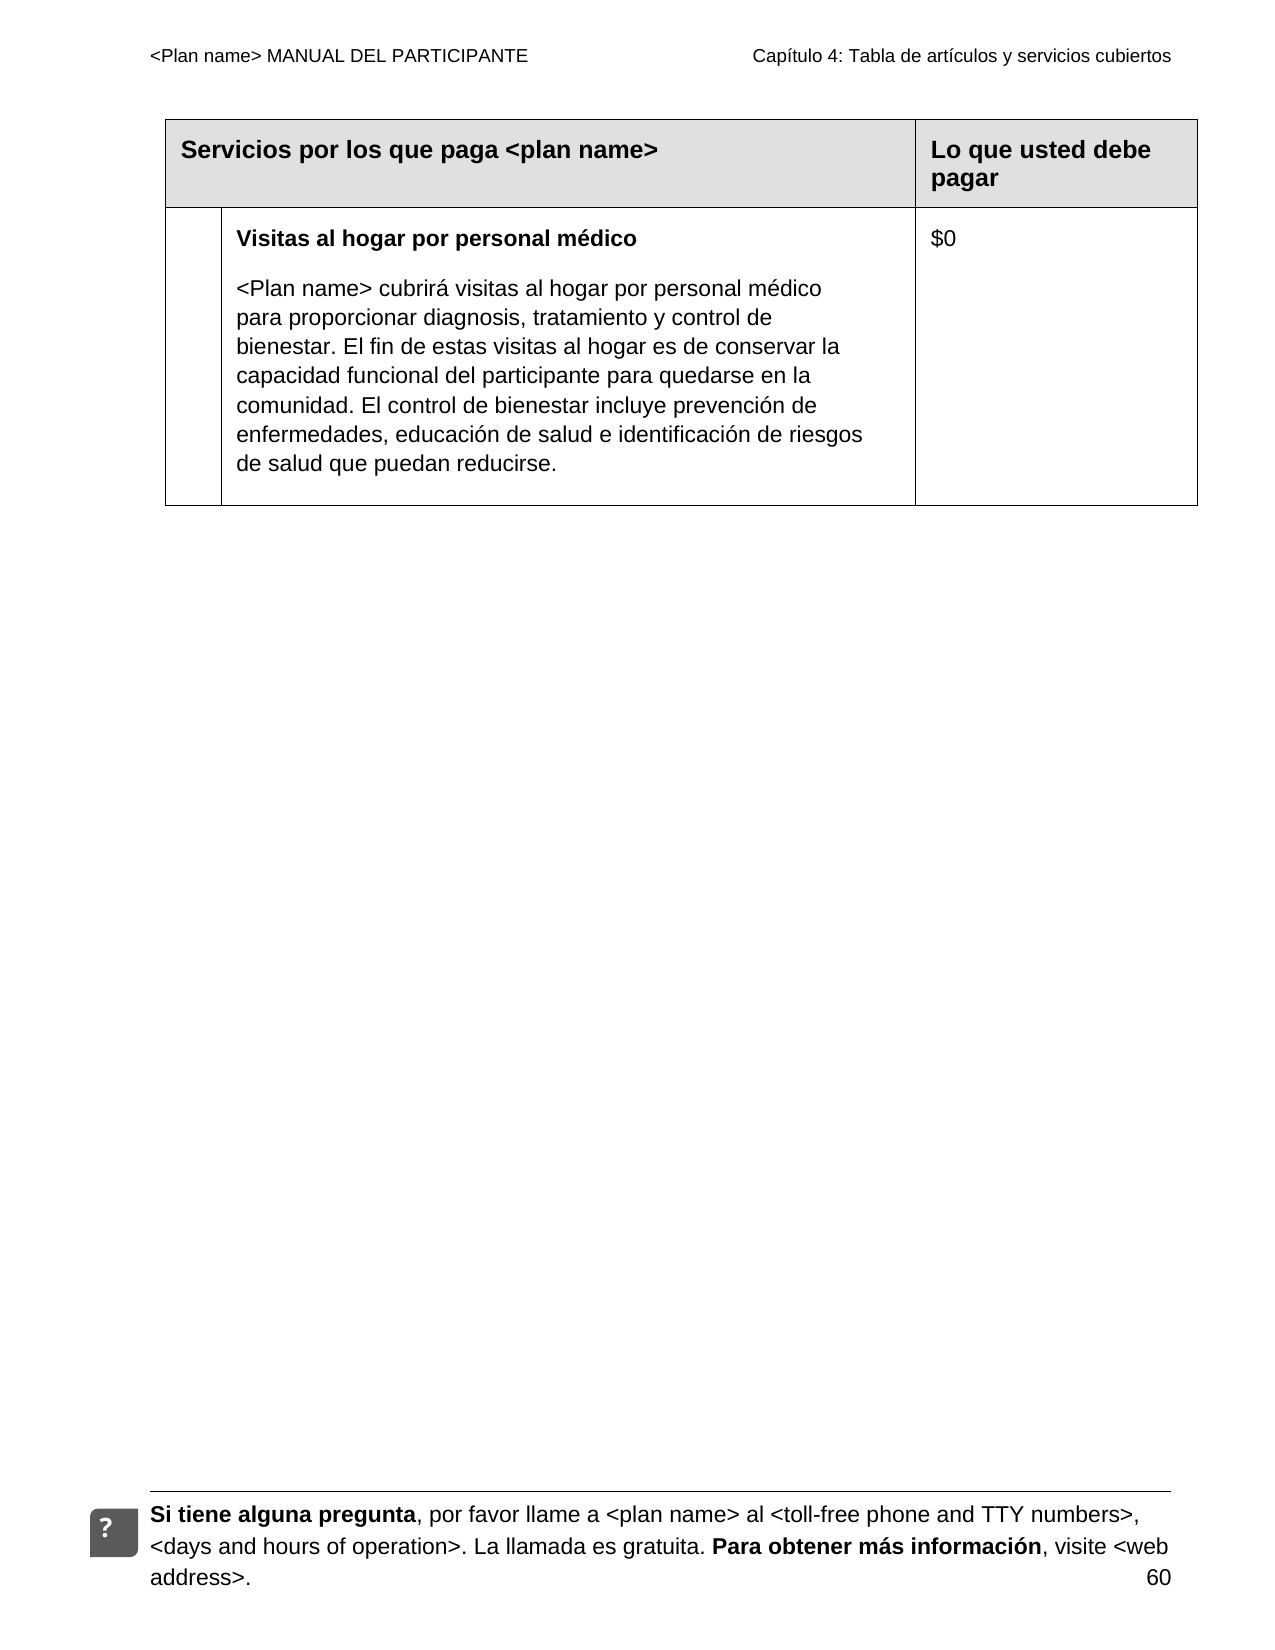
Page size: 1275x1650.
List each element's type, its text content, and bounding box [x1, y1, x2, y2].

table_header Servicios por los que paga <plan name> [166, 120, 915, 207]
table_cell $0 [916, 208, 1197, 505]
table_cell [166, 208, 221, 505]
table_header Lo que usted debe pagar [916, 120, 1197, 207]
table_cell Visitas al hogar por personal médico <Plan name> cubrirá visitas al hogar por personal médico para proporcionar diagnosis, tratamiento y control de bienestar. El fin de estas visitas al hogar es de conservar la capacidad funcional del participante para quedarse en la comunidad. El control de bienestar incluye prevención de enfermedades, educación de salud e identificación de riesgos de salud que puedan reducirse. [222, 208, 915, 505]
